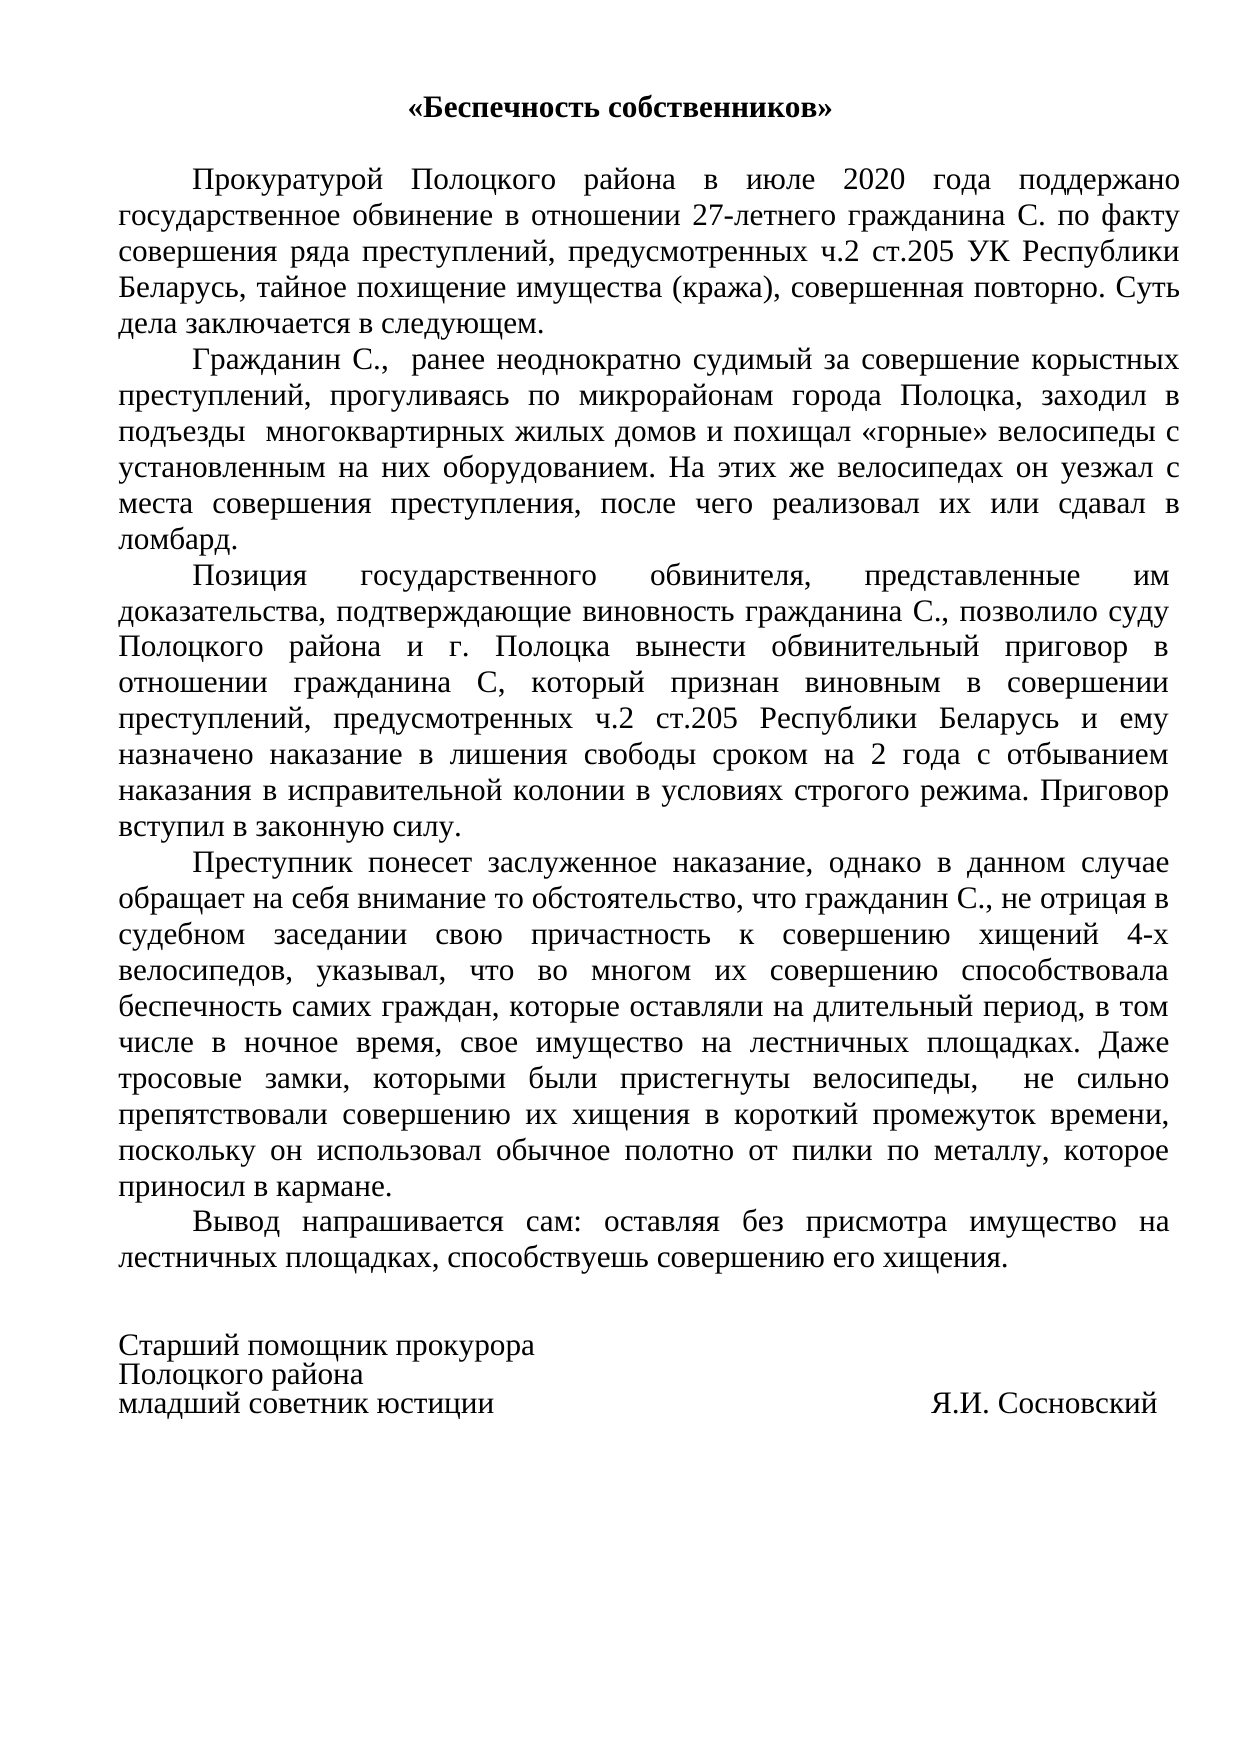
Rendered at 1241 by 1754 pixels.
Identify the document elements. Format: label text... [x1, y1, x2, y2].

text Старший помощник прокурора [118, 1332, 1181, 1361]
text Преступник понесет заслуженное наказание, однако в данном случае обращает на себя внимание то обстоятельство, что гражданин С., не отрицая в судебном заседании свою причастность к совершению хищений 4-х велосипедов, указывал, что во многом их совершению способствовала беспечность самих граждан, которые оставляли на длительный период, в том числе в ночное время, свое имущество на лестничных площадках. Даже тросовые замки, которыми были пристегнуты велосипеды, не сильно препятствовали совершению их хищения в короткий промежуток времени, поскольку он использовал обычное полотно от пилки по металлу, которое приносил в кармане. [118, 843, 1170, 1203]
text Гражданин С., ранее неоднократно судимый за совершение корыстных преступлений, прогуливаясь по микрорайонам города Полоцка, заходил в подъезды многоквартирных жилых домов и похищал «горные» велосипеды с установленным на них оборудованием. На этих же велосипедах он уезжал с места совершения преступления, после чего реализовал их или сдавал в ломбард. [118, 340, 1181, 556]
text Полоцкого района [118, 1361, 1181, 1390]
text Прокуратурой Полоцкого района в июле 2020 года поддержано государственное обвинение в отношении 27-летнего гражданина С. по факту совершения ряда преступлений, предусмотренных ч.2 ст.205 УК Республики Беларусь, тайное похищение имущества (кража), совершенная повторно. Суть дела заключается в следующем. [118, 161, 1181, 340]
text младший советник юстиции Я.И. Сосновский [118, 1390, 1167, 1419]
text Позиция государственного обвинителя, представленные им доказательства, подтверждающие виновность гражданина С., позволило суду Полоцкого района и г. Полоцка вынести обвинительный приговор в отношении гражданина С, который признан виновным в совершении преступлений, предусмотренных ч.2 ст.205 Республики Беларусь и ему назначено наказание в лишения свободы сроком на 2 года с отбыванием наказания в исправительной колонии в условиях строгого режима. Приговор вступил в законную силу. [118, 556, 1170, 843]
text «Беспечность собственников» [59, 89, 1181, 124]
text Вывод напрашивается сам: оставляя без присмотра имущество на лестничных площадках, способствуешь совершению его хищения. [118, 1203, 1170, 1274]
